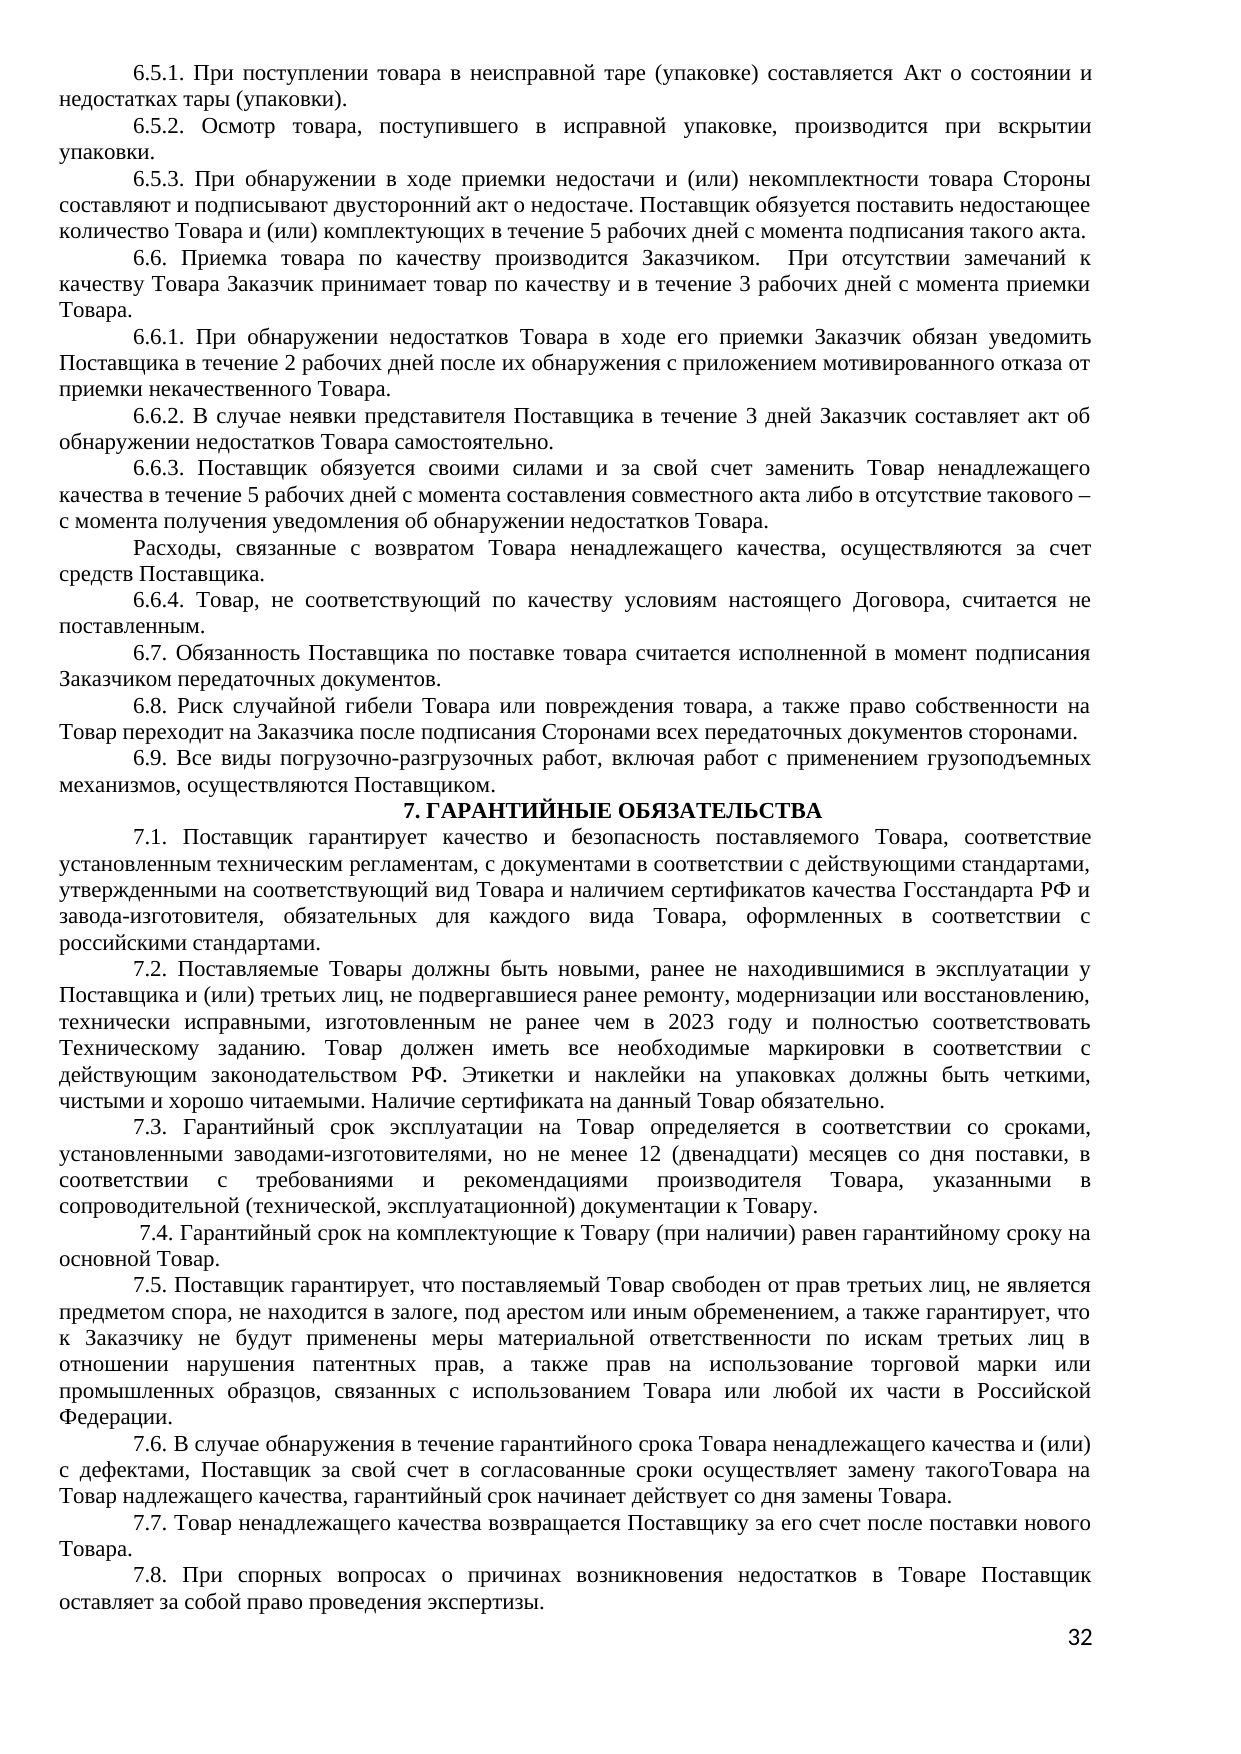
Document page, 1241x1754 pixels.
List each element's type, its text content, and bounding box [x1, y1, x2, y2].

text 6.5.2. Осмотр товара, поступившего в исправной упаковке, производится при вскрытии упаковки. [59, 112, 1092, 164]
text 6.6.4. Товар, не соответствующий по качеству условиям настоящего Договора, считается не поставленным. [59, 586, 1092, 639]
text 7.3. Гарантийный срок эксплуатации на Товар определяется в соответствии со сроками, установленными заводами-изготовителями, но не менее 12 (двенадцати) месяцев со дня поставки, в соответствии с требованиями и рекомендациями производителя Товара, указанными в сопроводительной (технической, эксплуатационной) документации к Товару. [59, 1113, 1092, 1219]
text 7.7. Товар ненадлежащего качества возвращается Поставщику за его счет после поставки нового Товара. [59, 1509, 1092, 1561]
text 6.5.3. При обнаружении в ходе приемки недостачи и (или) некомплектности товара Стороны составляют и подписывают двусторонний акт о недостаче. Поставщик обязуется поставить недостающее количество Товара и (или) комплектующих в течение 5 рабочих дней с момента подписания такого акта. [59, 164, 1092, 244]
text 6.5.1. При поступлении товара в неисправной таре (упаковке) составляется Акт о состоянии и недостатках тары (упаковки). [59, 59, 1092, 112]
text 7.1. Поставщик гарантирует качество и безопасность поставляемого Товара, соответствие установленным техническим регламентам, с документами в соответствии с действующими стандартами, утвержденными на соответствующий вид Товара и наличием сертификатов качества Госстандарта РФ и завода-изготовителя, обязательных для каждого вида Товара, оформленных в соответствии с российскими стандартами. [59, 823, 1092, 955]
text Расходы, связанные с возвратом Товара ненадлежащего качества, осуществляются за счет средств Поставщика. [59, 533, 1092, 586]
text 7.2. Поставляемые Товары должны быть новыми, ранее не находившимися в эксплуатации у Поставщика и (или) третьих лиц, не подвергавшиеся ранее ремонту, модернизации или восстановлению, технически исправными, изготовленным не ранее чем в 2023 году и полностью соответствовать Техническому заданию. Товар должен иметь все необходимые маркировки в соответствии с действующим законодательством РФ. Этикетки и наклейки на упаковках должны быть четкими, чистыми и хорошо читаемыми. Наличие сертификата на данный Товар обязательно. [59, 955, 1092, 1113]
text 7.4. Гарантийный срок на комплектующие к Товару (при наличии) равен гарантийному сроку на основной Товар. [59, 1219, 1092, 1271]
text 6.6. Приемка товара по качеству производится Заказчиком. При отсутствии замечаний к качеству Товара Заказчик принимает товар по качеству и в течение 3 рабочих дней с момента приемки Товара. [59, 244, 1092, 323]
text 6.6.2. В случае неявки представителя Поставщика в течение 3 дней Заказчик составляет акт об обнаружении недостатков Товара самостоятельно. [59, 402, 1092, 454]
text 6.9. Все виды погрузочно-разгрузочных работ, включая работ с применением грузоподъемных механизмов, осуществляются Поставщиком. [59, 744, 1092, 797]
text 7.5. Поставщик гарантирует, что поставляемый Товар свободен от прав третьих лиц, не является предметом спора, не находится в залоге, под арестом или иным обременением, а также гарантирует, что к Заказчику не будут применены меры материальной ответственности по искам третьих лиц в отношении нарушения патентных прав, а также прав на использование торговой марки или промышленных образцов, связанных с использованием Товара или любой их части в Российской Федерации. [59, 1271, 1092, 1429]
text 6.6.1. При обнаружении недостатков Товара в ходе его приемки Заказчик обязан уведомить Поставщика в течение 2 рабочих дней после их обнаружения с приложением мотивированного отказа от приемки некачественного Товара. [59, 323, 1092, 402]
text 6.6.3. Поставщик обязуется своими силами и за свой счет заменить Товар ненадлежащего качества в течение 5 рабочих дней с момента составления совместного акта либо в отсутствие такового – с момента получения уведомления об обнаружении недостатков Товара. [59, 454, 1092, 533]
text 7. ГАРАНТИЙНЫЕ ОБЯЗАТЕЛЬСТВА [59, 797, 1092, 823]
text 7.8. При спорных вопросах о причинах возникновения недостатков в Товаре Поставщик оставляет за собой право проведения экспертизы. [59, 1561, 1092, 1614]
text 6.8. Риск случайной гибели Товара или повреждения товара, а также право собственности на Товар переходит на Заказчика после подписания Сторонами всех передаточных документов сторонами. [59, 692, 1092, 744]
text 7.6. В случае обнаружения в течение гарантийного срока Товара ненадлежащего качества и (или) с дефектами, Поставщик за свой счет в согласованные сроки осуществляет замену такогоТовара на Товар надлежащего качества, гарантийный срок начинает действует со дня замены Товара. [59, 1429, 1092, 1509]
text 6.7. Обязанность Поставщика по поставке товара считается исполненной в момент подписания Заказчиком передаточных документов. [59, 639, 1092, 692]
